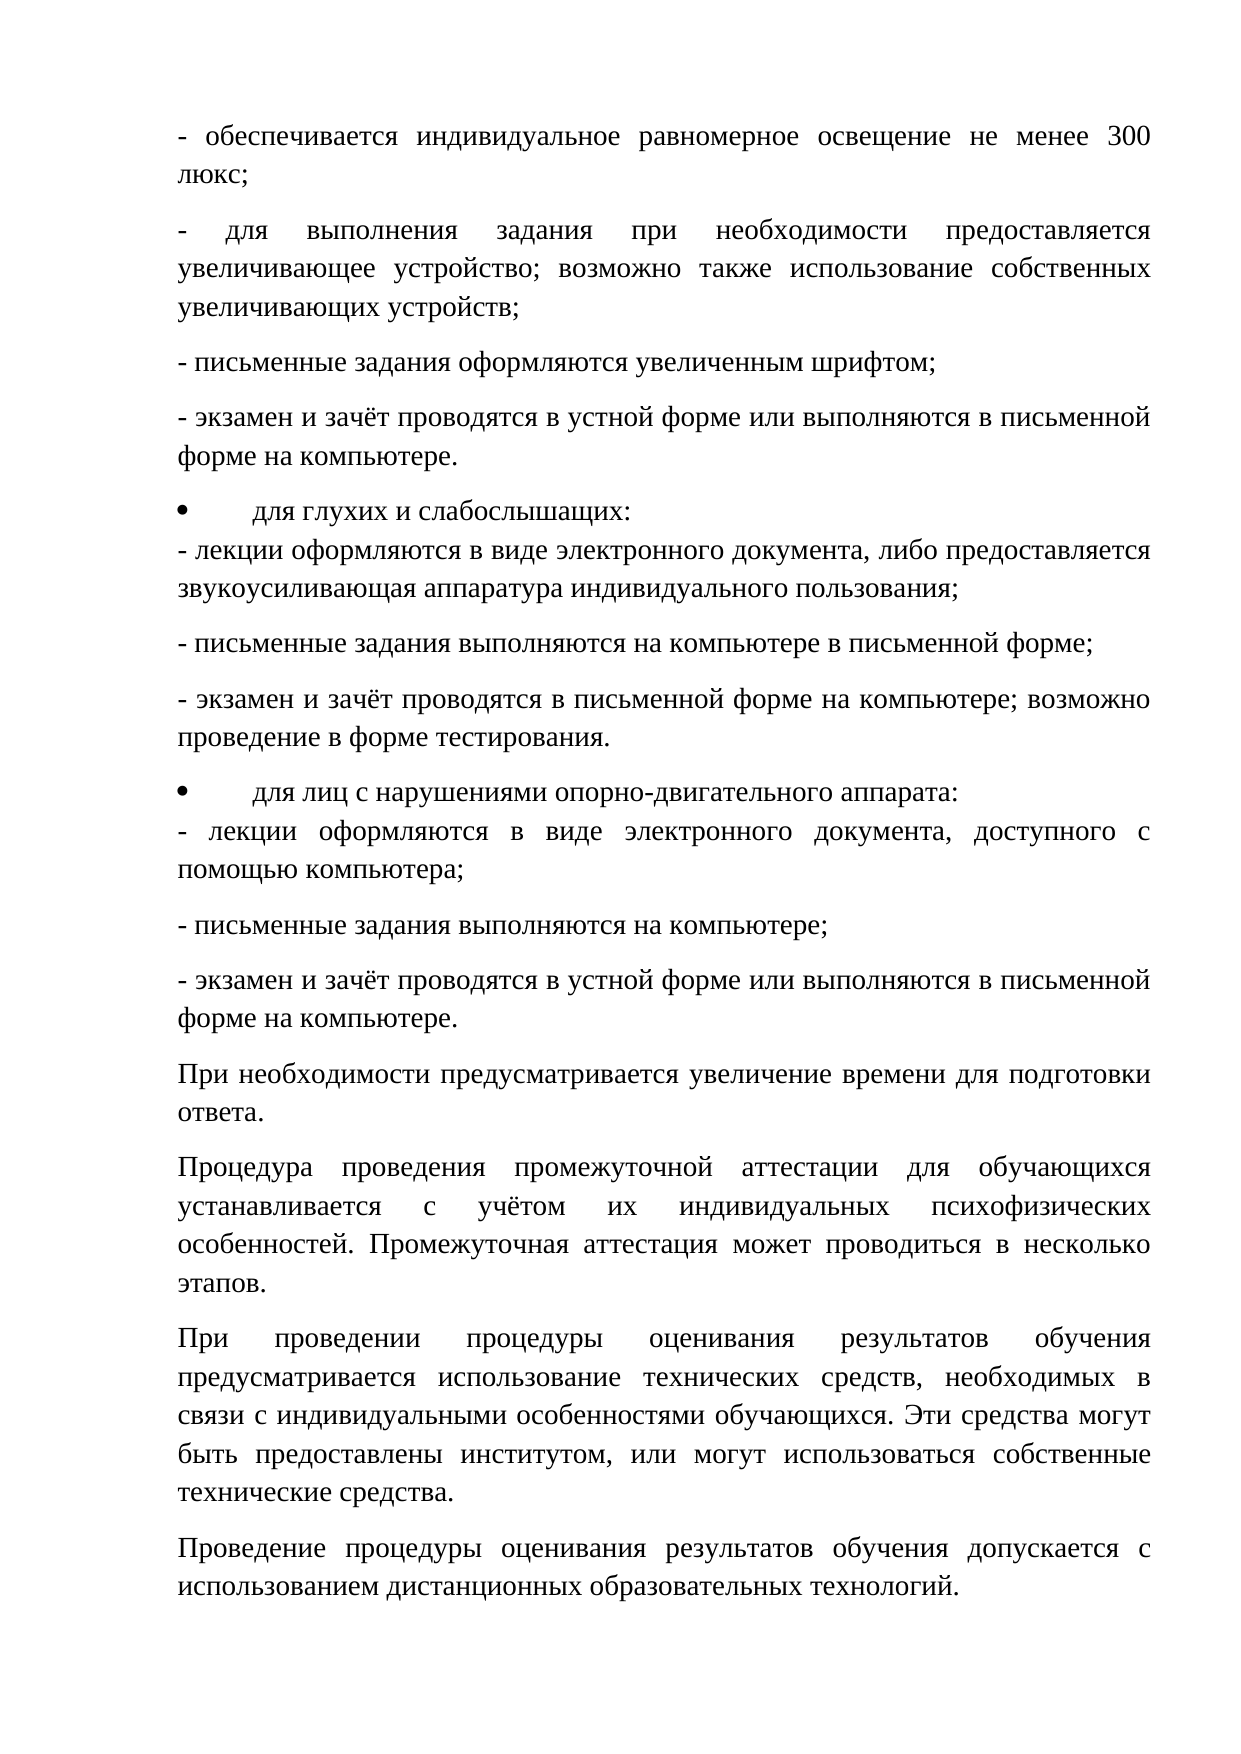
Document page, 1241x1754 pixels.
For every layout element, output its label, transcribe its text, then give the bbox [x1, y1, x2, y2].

list для глухих и слабослышащих: [177, 493, 1152, 527]
text При необходимости предусматривается увеличение времени для подготовки ответа. [177, 1056, 1152, 1128]
text - письменные задания выполняются на компьютере в письменной форме; [177, 626, 1152, 659]
text При проведении процедуры оценивания результатов обучения предусматривается использование технических средств, необходимых в связи с индивидуальными особенностями обучающихся. Эти средства могут быть предоставлены институтом, или могут использоваться собственные технические средства. [177, 1320, 1152, 1508]
text - экзамен и зачёт проводятся в устной форме или выполняются в письменной форме на компьютере. [177, 399, 1152, 471]
text - экзамен и зачёт проводятся в устной форме или выполняются в письменной форме на компьютере. [177, 962, 1152, 1034]
text - обеспечивается индивидуальное равномерное освещение не менее 300 люкс; [177, 118, 1152, 190]
list для лиц с нарушениями опорно-двигательного аппарата: [177, 774, 1152, 808]
text - лекции оформляются в виде электронного документа, либо предоставляется звукоусиливающая аппаратура индивидуального пользования; [177, 532, 1152, 604]
text - экзамен и зачёт проводятся в письменной форме на компьютере; возможно проведение в форме тестирования. [177, 681, 1152, 753]
text - письменные задания выполняются на компьютере; [177, 907, 1152, 940]
text - лекции оформляются в виде электронного документа, доступного с помощью компьютера; [177, 813, 1152, 885]
text Проведение процедуры оценивания результатов обучения допускается с использованием дистанционных образовательных технологий. [177, 1530, 1152, 1602]
text Процедура проведения промежуточной аттестации для обучающихся устанавливается с учётом их индивидуальных психофизических особенностей. Промежуточная аттестация может проводиться в несколько этапов. [177, 1149, 1152, 1299]
text - письменные задания оформляются увеличенным шрифтом; [177, 344, 1152, 378]
text - для выполнения задания при необходимости предоставляется увеличивающее устройство; возможно также использование собственных увеличивающих устройств; [177, 212, 1152, 322]
